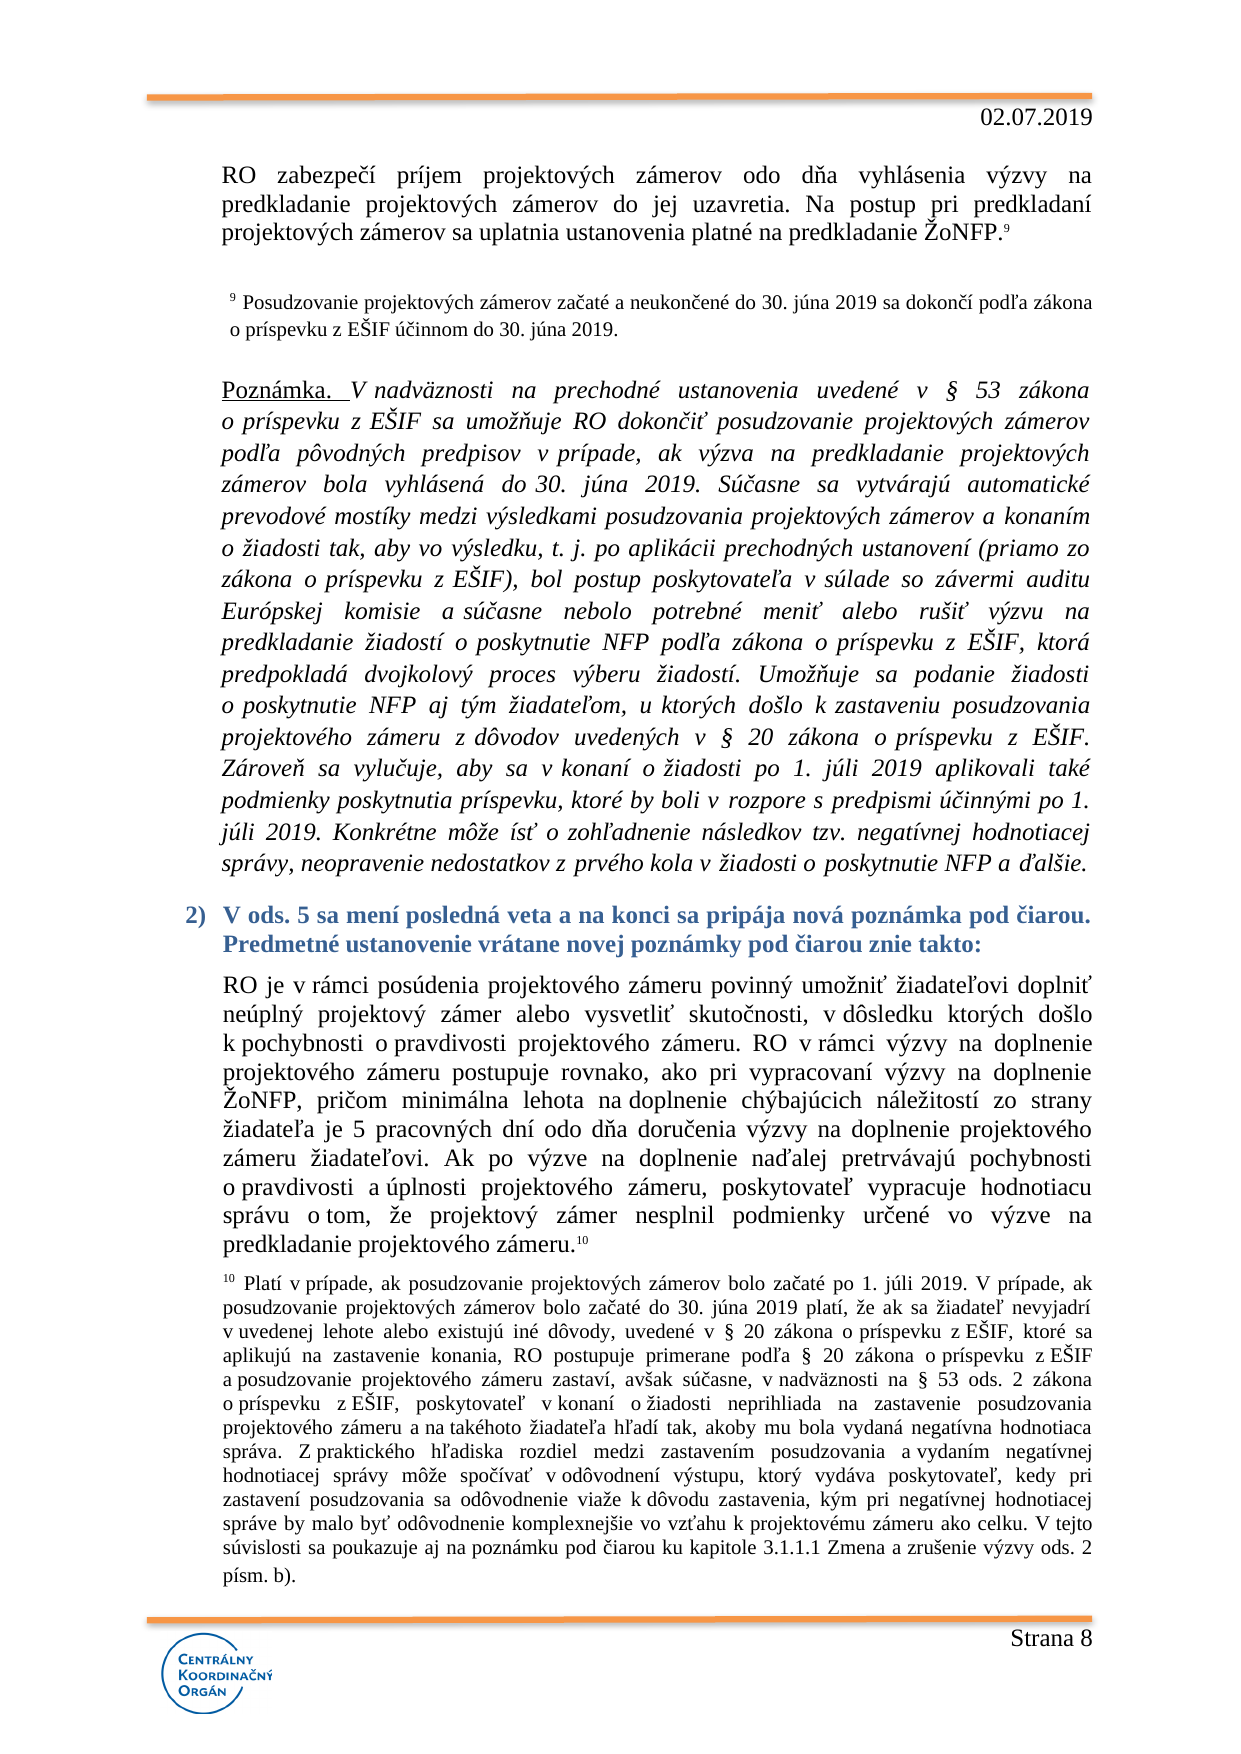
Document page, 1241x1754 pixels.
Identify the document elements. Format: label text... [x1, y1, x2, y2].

picture [159, 1631, 272, 1713]
list V ods. 5 sa mení posledná veta a na konci sa pripája nová poznámka pod čiarou. Predmetné ustanovenie vrátane novej poznámky pod čiarou znie takto: [185, 901, 1093, 958]
text RO zabezpečí príjem projektových zámerov odo dňa vyhlásenia výzvy na predkladanie projektových zámerov do jej uzavretia. Na postup pri predkladaní projektových zámerov sa uplatnia ustanovenia platné na predkladanie ŽoNFP.9 [221, 160, 1093, 246]
list Poznámka. V nadväznosti na prechodné ustanovenia uvedené v § 53 zákona o príspevku z EŠIF sa umožňuje RO dokončiť posudzovanie projektových zámerov podľa pôvodných predpisov v prípade, ak výzva na predkladanie projektových zámerov bola vyhlásená do 30. júna 2019. Súčasne sa vytvárajú automatické prevodové mostíky medzi výsledkami posudzovania projektových zámerov a konaním o žiadosti tak, aby vo výsledku, t. j. po aplikácii prechodných ustanovení (priamo zo zákona o príspevku z EŠIF), bol postup poskytovateľa v súlade so závermi auditu Európskej komisie a súčasne nebolo potrebné meniť alebo rušiť výzvu na predkladanie žiadostí o poskytnutie NFP podľa zákona o príspevku z EŠIF, ktorá predpokladá dvojkolový proces výberu žiadostí. Umožňuje sa podanie žiadosti o poskytnutie NFP aj tým žiadateľom, u ktorých došlo k zastaveniu posudzovania projektového zámeru z dôvodov uvedených v § 20 zákona o príspevku z EŠIF. Zároveň sa vylučuje, aby sa v konaní o žiadosti po 1. júli 2019 aplikovali také podmienky poskytnutia príspevku, ktoré by boli v rozpore s predpismi účinnými po 1. júli 2019. Konkrétne môže ísť o zohľadnenie následkov tzv. negatívnej hodnotiacej správy, neopravenie nedostatkov z prvého kola v žiadosti o poskytnutie NFP a ďalšie. [221, 375, 1093, 877]
text 10 Platí v prípade, ak posudzovanie projektových zámerov bolo začaté po 1. júli 2019. V prípade, ak posudzovanie projektových zámerov bolo začaté do 30. júna 2019 platí, že ak sa žiadateľ nevyjadrí v uvedenej lehote alebo existujú iné dôvody, uvedené v § 20 zákona o príspevku z EŠIF, ktoré sa aplikujú na zastavenie konania, RO postupuje primerane podľa § 20 zákona o príspevku z EŠIF a posudzovanie projektového zámeru zastaví, avšak súčasne, v nadväznosti na § 53 ods. 2 zákona o príspevku z EŠIF, poskytovateľ v konaní o žiadosti neprihliada na zastavenie posudzovania projektového zámeru a na takéhoto žiadateľa hľadí tak, akoby mu bola vydaná negatívna hodnotiaca správa. Z praktického hľadiska rozdiel medzi zastavením posudzovania a vydaním negatívnej hodnotiacej správy môže spočívať v odôvodnení výstupu, ktorý vydáva poskytovateľ, kedy pri zastavení posudzovania sa odôvodnenie viaže k dôvodu zastavenia, kým pri negatívnej hodnotiacej správe by malo byť odôvodnenie komplexnejšie vo vzťahu k projektovému zámeru ako celku. V tejto súvislosti sa poukazuje aj na poznámku pod čiarou ku kapitole 3.1.1.1 Zmena a zrušenie výzvy ods. 2 písm. b). [223, 1271, 1093, 1588]
list 9 Posudzovanie projektových zámerov začaté a neukončené do 30. júna 2019 sa dokončí podľa zákona o príspevku z EŠIF účinnom do 30. júna 2019. [229, 290, 1093, 341]
text RO je v rámci posúdenia projektového zámeru povinný umožniť žiadateľovi doplniť neúplný projektový zámer alebo vysvetliť skutočnosti, v dôsledku ktorých došlo k pochybnosti o pravdivosti projektového zámeru. RO v rámci výzvy na doplnenie projektového zámeru postupuje rovnako, ako pri vypracovaní výzvy na doplnenie ŽoNFP, pričom minimálna lehota na doplnenie chýbajúcich náležitostí zo strany žiadateľa je 5 pracovných dní odo dňa doručenia výzvy na doplnenie projektového zámeru žiadateľovi. Ak po výzve na doplnenie naďalej pretrvávajú pochybnosti o pravdivosti a úplnosti projektového zámeru, poskytovateľ vypracuje hodnotiacu správu o tom, že projektový zámer nesplnil podmienky určené vo výzve na predkladanie projektového zámeru.10 [223, 971, 1093, 1258]
